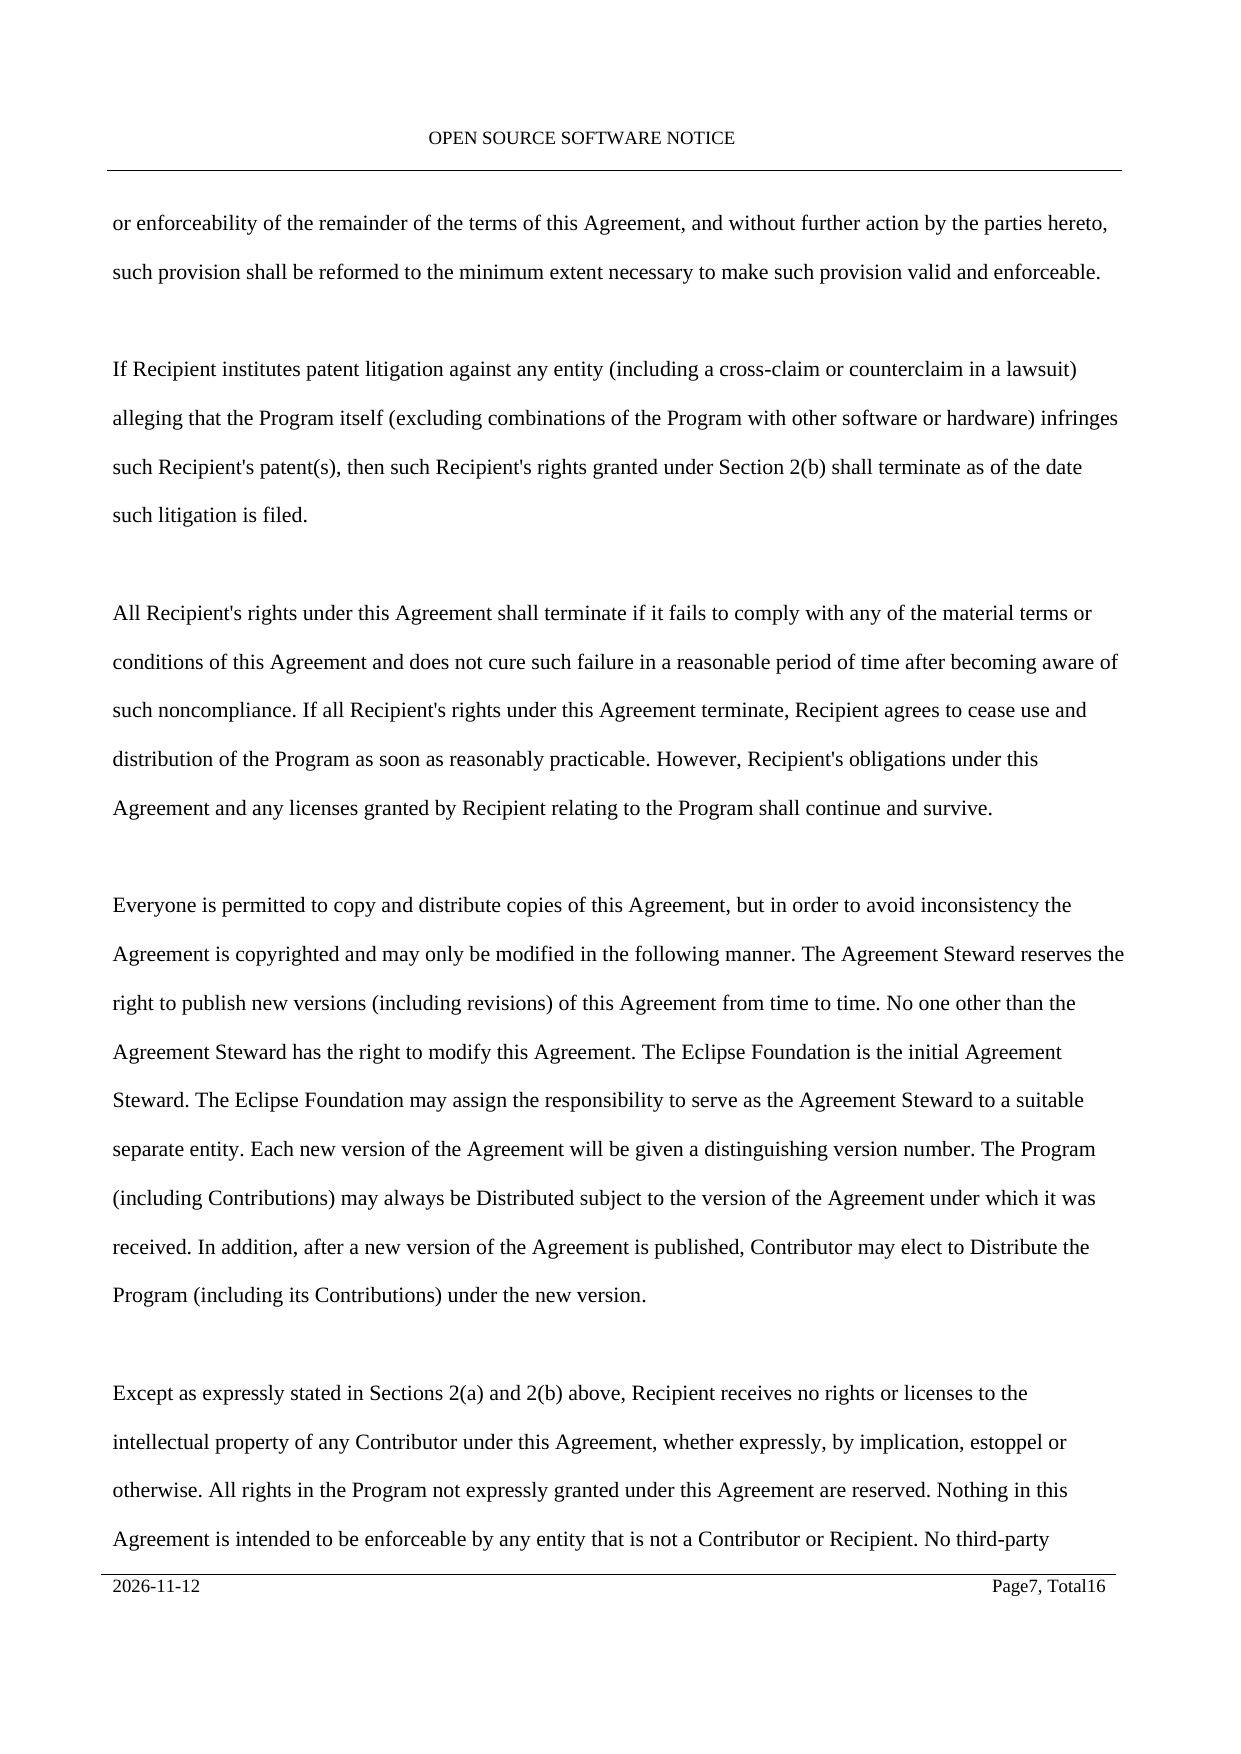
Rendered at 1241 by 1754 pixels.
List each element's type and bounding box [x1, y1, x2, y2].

text [112, 206, 1128, 1555]
